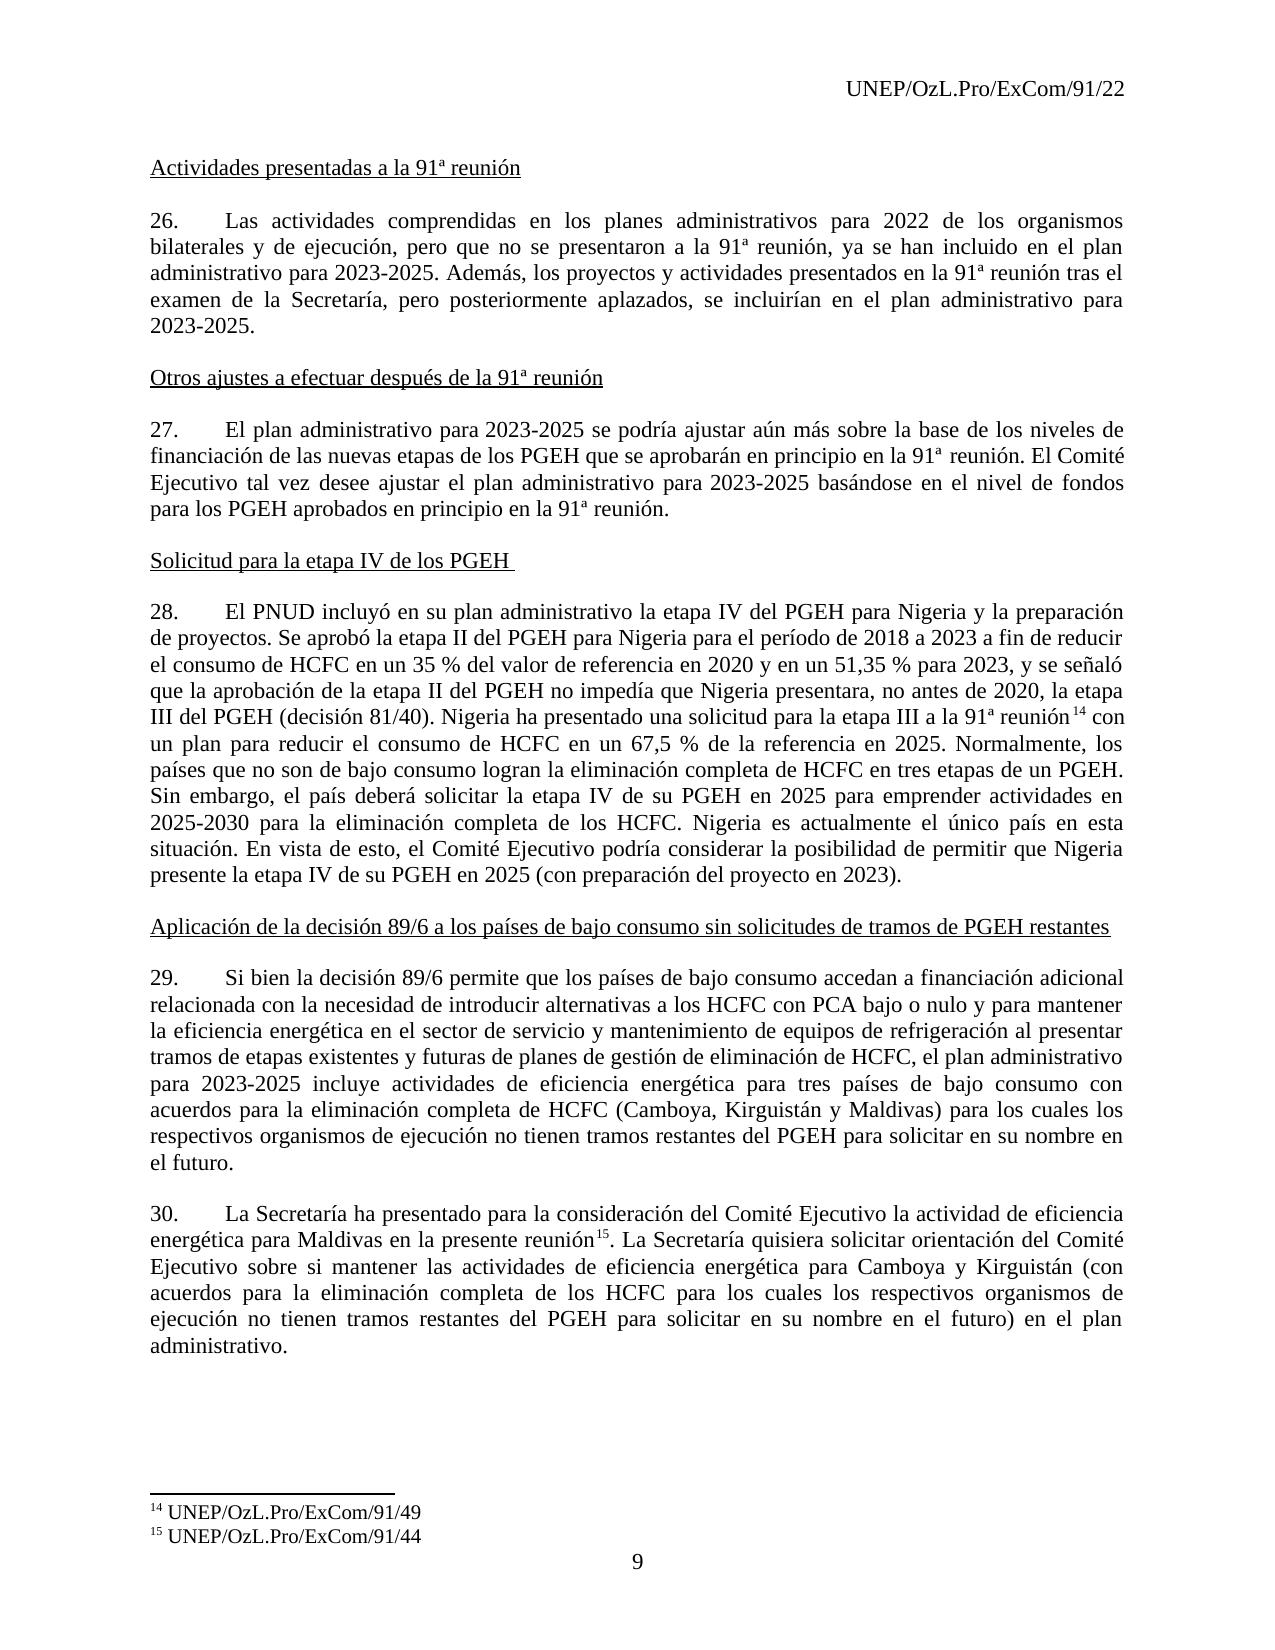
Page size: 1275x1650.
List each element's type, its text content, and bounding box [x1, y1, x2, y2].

subtitle Las actividades comprendidas en los planes administrativos para 2022 de los organismos bilaterales y de ejecución, pero que no se presentaron a la 91ª reunión, ya se han incluido en el plan administrativo para 2023-2025. Además, los proyectos y actividades presentados en la 91ª reunión tras el examen de la Secretaría, pero posteriormente aplazados, se incluirían en el plan administrativo para 2023-2025. [150, 207, 1125, 338]
subtitle El PNUD incluyó en su plan administrativo la etapa IV del PGEH para Nigeria y la preparación de proyectos. Se aprobó la etapa II del PGEH para Nigeria para el período de 2018 a 2023 a fin de reducir el consumo de HCFC en un 35 % del valor de referencia en 2020 y en un 51,35 % para 2023, y se señaló que la aprobación de la etapa II del PGEH no impedía que Nigeria presentara, no antes de 2020, la etapa III del PGEH (decisión 81/40). Nigeria ha presentado una solicitud para la etapa III a la 91ª reunión con un plan para reducir el consumo de HCFC en un 67,5 % de la referencia en 2025. Normalmente, los países que no son de bajo consumo logran la eliminación completa de HCFC en tres etapas de un PGEH. Sin embargo, el país deberá solicitar la etapa IV de su PGEH en 2025 para emprender actividades en 2025-2030 para la eliminación completa de los HCFC. Nigeria es actualmente el único país en esta situación. En vista de esto, el Comité Ejecutivo podría considerar la posibilidad de permitir que Nigeria presente la etapa IV de su PGEH en 2025 (con preparación del proyecto en 2023). [150, 598, 1125, 888]
text Otros ajustes a efectuar después de la 91ª reunión [150, 363, 1125, 390]
subtitle Aplicación de la decisión 89/6 a los países de bajo consumo sin solicitudes de tramos de PGEH restantes [150, 913, 1125, 939]
subtitle Si bien la decisión 89/6 permite que los países de bajo consumo accedan a financiación adicional relacionada con la necesidad de introducir alternativas a los HCFC con PCA bajo o nulo y para mantener la eficiencia energética en el sector de servicio y mantenimiento de equipos de refrigeración al presentar tramos de etapas existentes y futuras de planes de gestión de eliminación de HCFC, el plan administrativo para 2023-2025 incluye actividades de eficiencia energética para tres países de bajo consumo con acuerdos para la eliminación completa de HCFC (Camboya, Kirguistán y Maldivas) para los cuales los respectivos organismos de ejecución no tienen tramos restantes del PGEH para solicitar en su nombre en el futuro. [150, 964, 1125, 1175]
subtitle La Secretaría ha presentado para la consideración del Comité Ejecutivo la actividad de eficiencia energética para Maldivas en la presente reunión. La Secretaría quisiera solicitar orientación del Comité Ejecutivo sobre si mantener las actividades de eficiencia energética para Camboya y Kirguistán (con acuerdos para la eliminación completa de los HCFC para los cuales los respectivos organismos de ejecución no tienen tramos restantes del PGEH para solicitar en su nombre en el futuro) en el plan administrativo. [150, 1200, 1125, 1358]
text Actividades presentadas a la 91ª reunión [150, 154, 1125, 180]
subtitle Solicitud para la etapa IV de los PGEH [150, 547, 1125, 573]
subtitle El plan administrativo para 2023-2025 se podría ajustar aún más sobre la base de los niveles de financiación de las nuevas etapas de los PGEH que se aprobarán en principio en la 91ª reunión. El Comité Ejecutivo tal vez desee ajustar el plan administrativo para 2023-2025 basándose en el nivel de fondos para los PGEH aprobados en principio en la 91ª reunión. [150, 416, 1125, 522]
